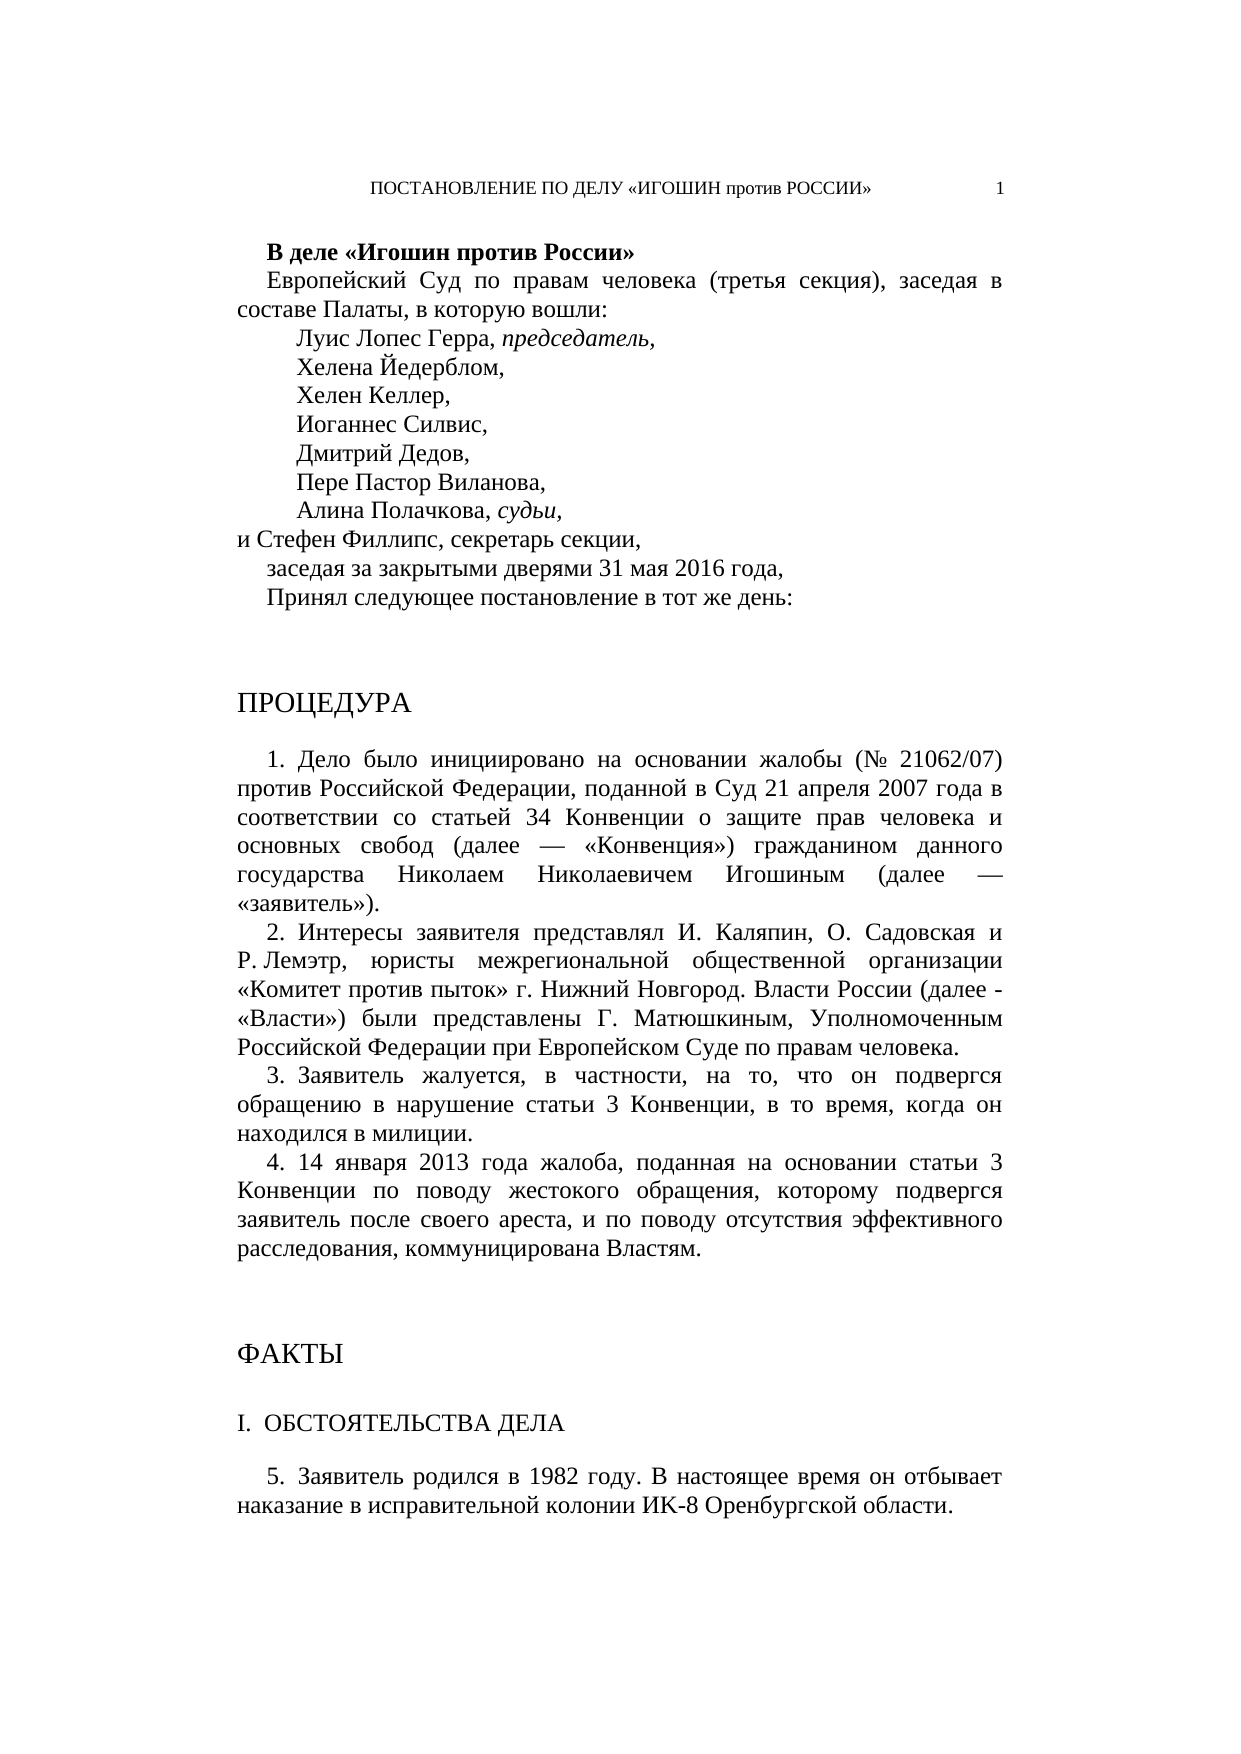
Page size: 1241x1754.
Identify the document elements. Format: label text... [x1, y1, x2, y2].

text 4. 14 января 2013 года жалоба, поданная на основании статьи 3 Конвенции по поводу жестокого обращения, которому подвергся заявитель после своего ареста, и по поводу отсутствия эффективного расследования, коммуницирована Властям. [237, 1147, 1003, 1262]
text 5. Заявитель родился в 1982 году. В настоящее время он отбывает наказание в исправительной колонии ИK-8 Оренбургской области. [237, 1461, 1003, 1519]
subtitle I. ОБСТОЯТЕЛЬСТВА ДЕЛА [237, 1408, 1003, 1436]
title ФАКТЫ [237, 1337, 1003, 1370]
text Принял следующее постановление в тот же день: [237, 582, 1003, 611]
text Луис Лопес Герра, председатель, Хелена Йедерблом, Хелен Келлер, Иоганнес Силвис, Дмитрий Дедов, Пере Пастор Виланова, Алина Полачкова, судьи, и Стефен Филлипс, секретарь секции, [237, 323, 1003, 553]
text 1. Дело было инициировано на основании жалобы (№ 21062/07) против Российской Федерации, поданной в Суд 21 апреля 2007 года в соответствии со статьей 34 Конвенции о защите прав человека и основных свобод (далее — «Конвенция») гражданином данного государства Николаем Николаевичем Игошиным (далее — «заявитель»). [237, 744, 1003, 917]
text Европейский Суд по правам человека (третья секция), заседая в составе Палаты, в которую вошли: [237, 266, 1003, 323]
text 2. Интересы заявителя представлял И. Каляпин, О. Садовская и Р. Лемэтр, юристы межрегиональной общественной организации «Комитет против пыток» г. Нижний Новгород. Власти России (далее - «Власти») были представлены Г. Матюшкиным, Уполномоченным Российской Федерации при Европейском Суде по правам человека. [237, 917, 1003, 1060]
text 3. Заявитель жалуется, в частности, на то, что он подвергся обращению в нарушение статьи 3 Конвенции, в то время, когда он находился в милиции. [237, 1060, 1003, 1147]
text заседая за закрытыми дверями 31 мая 2016 года, [237, 553, 1003, 582]
title ПРОЦЕДУРА [237, 686, 1003, 719]
text В деле «Игошин против России» [237, 237, 1003, 266]
